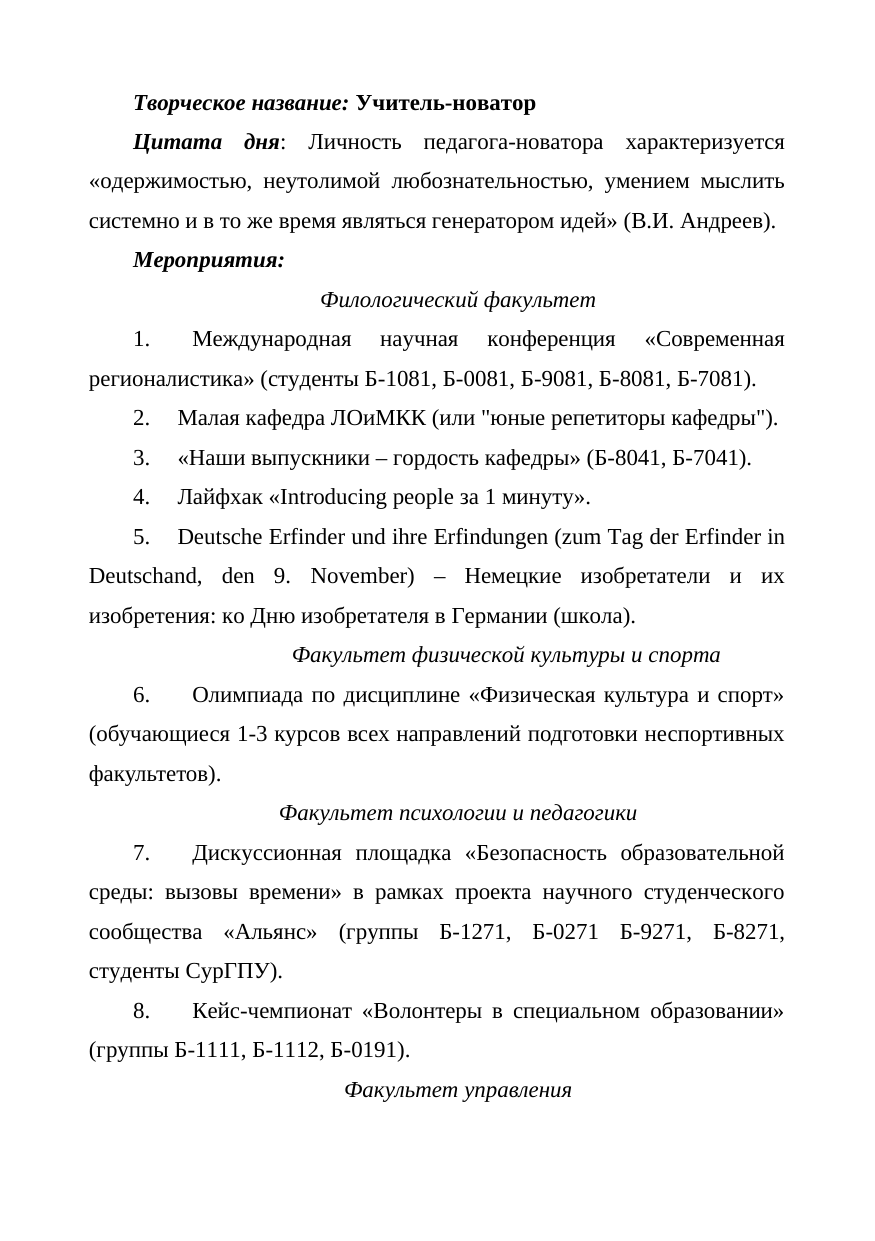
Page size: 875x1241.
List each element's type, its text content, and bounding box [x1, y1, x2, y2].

list Олимпиада по дисциплине «Физическая культура и спорт» (обучающиеся 1-3 курсов всех направлений подготовки неспортивных факультетов). [89, 681, 785, 786]
list Малая кафедра ЛОиМКК (или "юные репетиторы кафедры"). [89, 404, 785, 431]
list Международная научная конференция «Современная регионалистика» (студенты Б-1081, Б-0081, Б-9081, Б-8081, Б-7081). [89, 326, 785, 391]
text Факультет физической культуры и спорта [185, 641, 785, 668]
list Кейс-чемпионат «Волонтеры в специальном образовании» (группы Б-1111, Б-1112, Б-0191). [89, 997, 785, 1062]
text Факультет управления [89, 1076, 785, 1102]
text Мероприятия: [89, 247, 785, 273]
text Филологический факультет [89, 286, 785, 312]
text Цитата дня: Личность педагога-новатора характеризуется «одержимостью, неутолимой любознательностью, умением мыслить системно и в то же время являться генератором идей» (В.И. Андреев). [89, 128, 785, 233]
list Лайфхак «Introducing people за 1 минуту». [89, 483, 785, 510]
list «Наши выпускники – гордость кафедры» (Б-8041, Б-7041). [89, 444, 785, 470]
text Факультет психологии и педагогики [89, 799, 785, 826]
list Дискуссионная площадка «Безопасность образовательной среды: вызовы времени» в рамках проекта научного студенческого сообщества «Альянс» (группы Б-1271, Б-0271 Б-9271, Б-8271, студенты СурГПУ). [89, 839, 785, 983]
text Творческое название: Учитель-новатор [89, 89, 785, 115]
list Deutsche Erfinder und ihre Erfindungen (zum Tag der Erfinder in Deutschand, den 9. November) – Немецкие изобретатели и их изобретения: ко Дню изобретателя в Германии (школа). [89, 523, 785, 563]
list Deutsche Erfinder und ihre Erfindungen (zum Tag der Erfinder in Deutschand, den 9. November) – Немецкие изобретатели и их изобретения: ко Дню изобретателя в Германии (школа). [89, 589, 785, 628]
